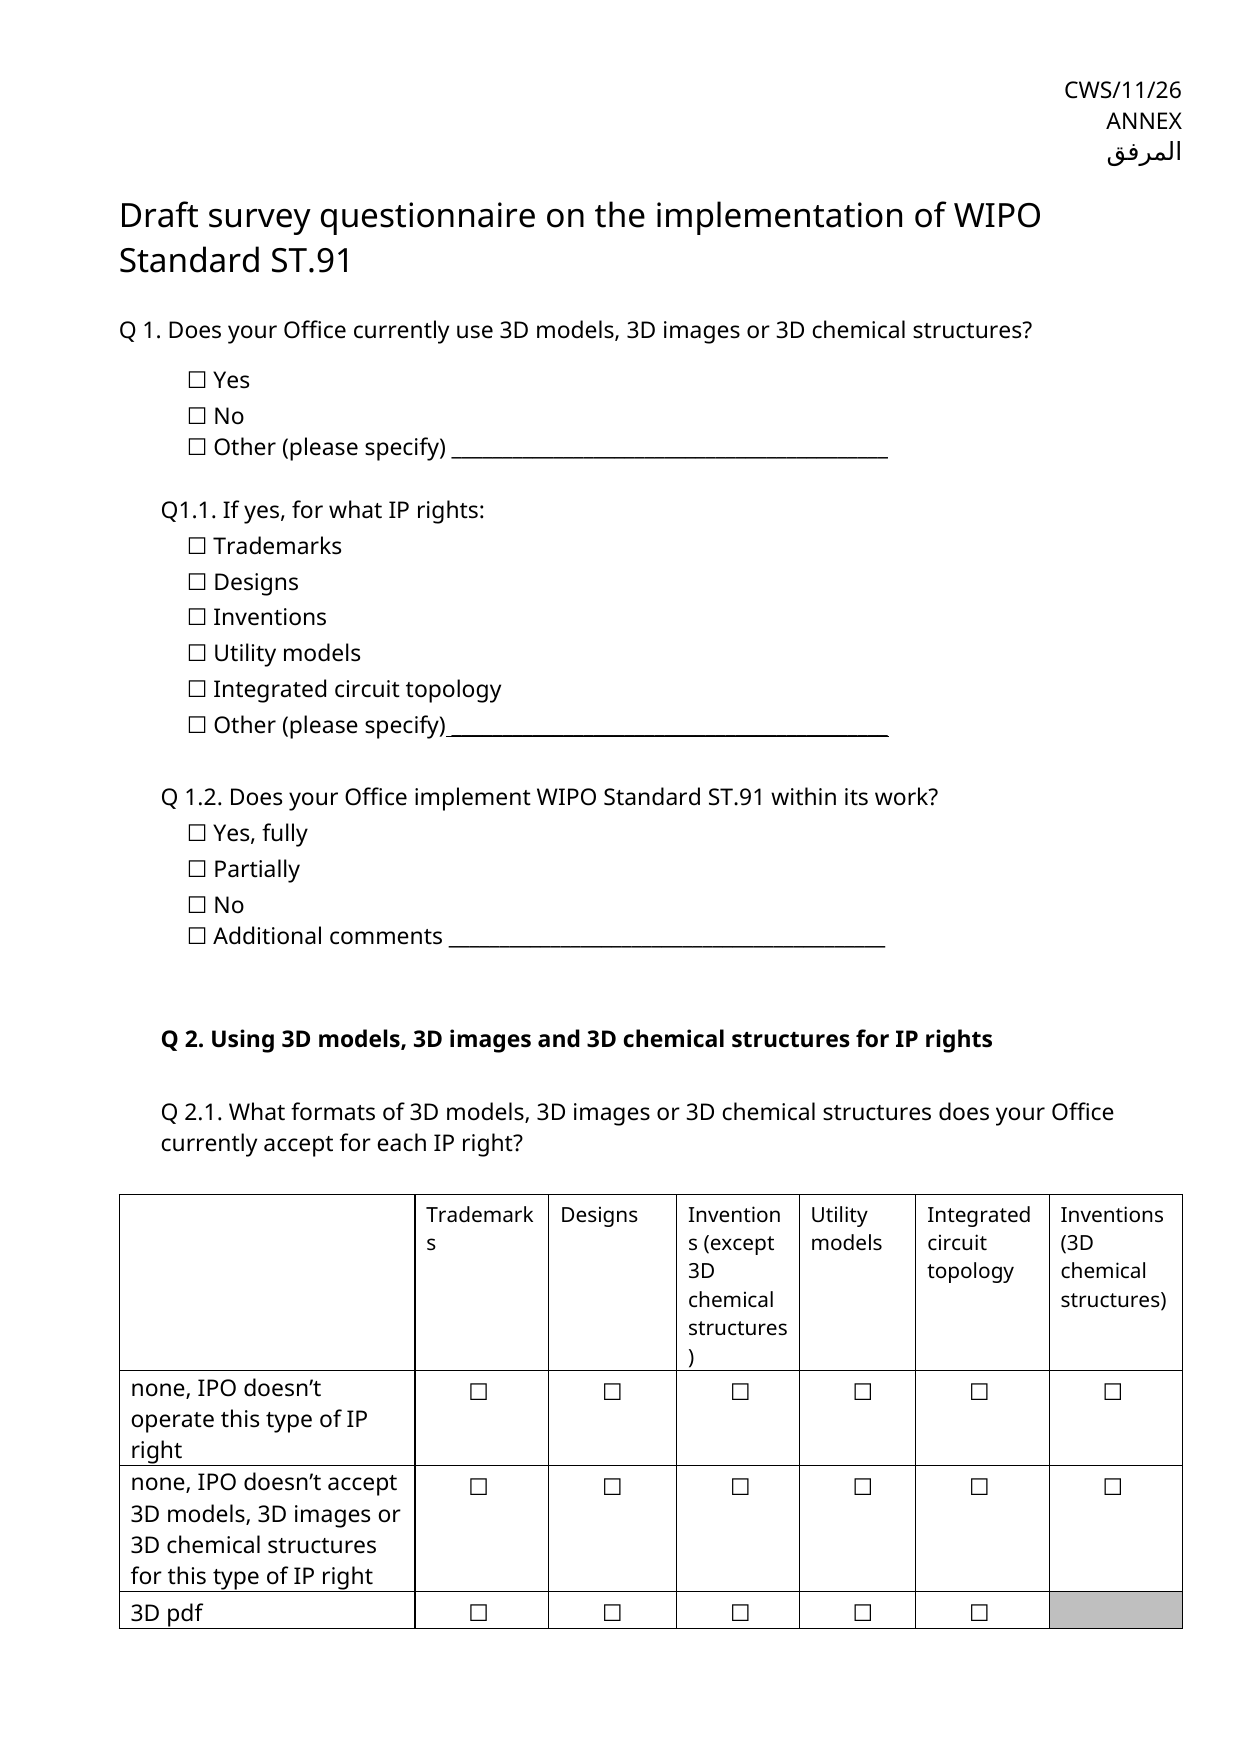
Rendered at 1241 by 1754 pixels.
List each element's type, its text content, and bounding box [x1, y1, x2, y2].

list Designs [187, 566, 1182, 597]
list No [187, 400, 1182, 431]
table_cell none, IPO doesn’t accept 3D models, 3D images or 3D chemical structures for this type of IP right [120, 1466, 414, 1591]
subtitle Draft survey questionnaire on the implementation of WIPO Standard ST.91 [118, 192, 1182, 282]
list Utility models [187, 637, 1182, 668]
text Q 1.2. Does your Office implement WIPO Standard ST.91 within its work? [160, 781, 1182, 812]
text Q1.1. If yes, for what IP rights: [160, 494, 1159, 525]
text Other (please specify) ___________________________________________ [187, 431, 1159, 463]
text Additional comments ___________________________________________ [187, 920, 1159, 951]
table_cell [1050, 1592, 1182, 1628]
text Q 2. Using 3D models, 3D images and 3D chemical structures for IP rights [160, 1023, 1182, 1054]
table_header Inventions (3D chemical structures) [1050, 1195, 1182, 1370]
table_header Integrated circuit topology [916, 1195, 1049, 1370]
table_header Trademarks [416, 1195, 548, 1370]
list Yes, fully [187, 817, 1182, 848]
list No [187, 889, 1182, 920]
table_cell 3D pdf [120, 1592, 414, 1628]
list Inventions [187, 601, 1182, 633]
text Q 1. Does your Office currently use 3D models, 3D images or 3D chemical structures? [118, 314, 1182, 345]
list Integrated circuit topology [187, 673, 1182, 704]
list Trademarks [187, 529, 1182, 561]
text Q 2.1. What formats of 3D models, 3D images or 3D chemical structures does your Office currently accept for each IP right? [160, 1095, 1182, 1158]
list Other (please specify) ___________________________________________ [187, 709, 1182, 740]
table_header Designs [549, 1195, 676, 1370]
table_header [120, 1195, 414, 1370]
table_cell none, IPO doesn’t operate this type of IP right [120, 1371, 414, 1465]
table_header Inventions (except 3D chemical structures) [677, 1195, 799, 1370]
list Yes [187, 364, 1182, 395]
table_header Utility models [800, 1195, 915, 1370]
list Partially [187, 853, 1182, 884]
